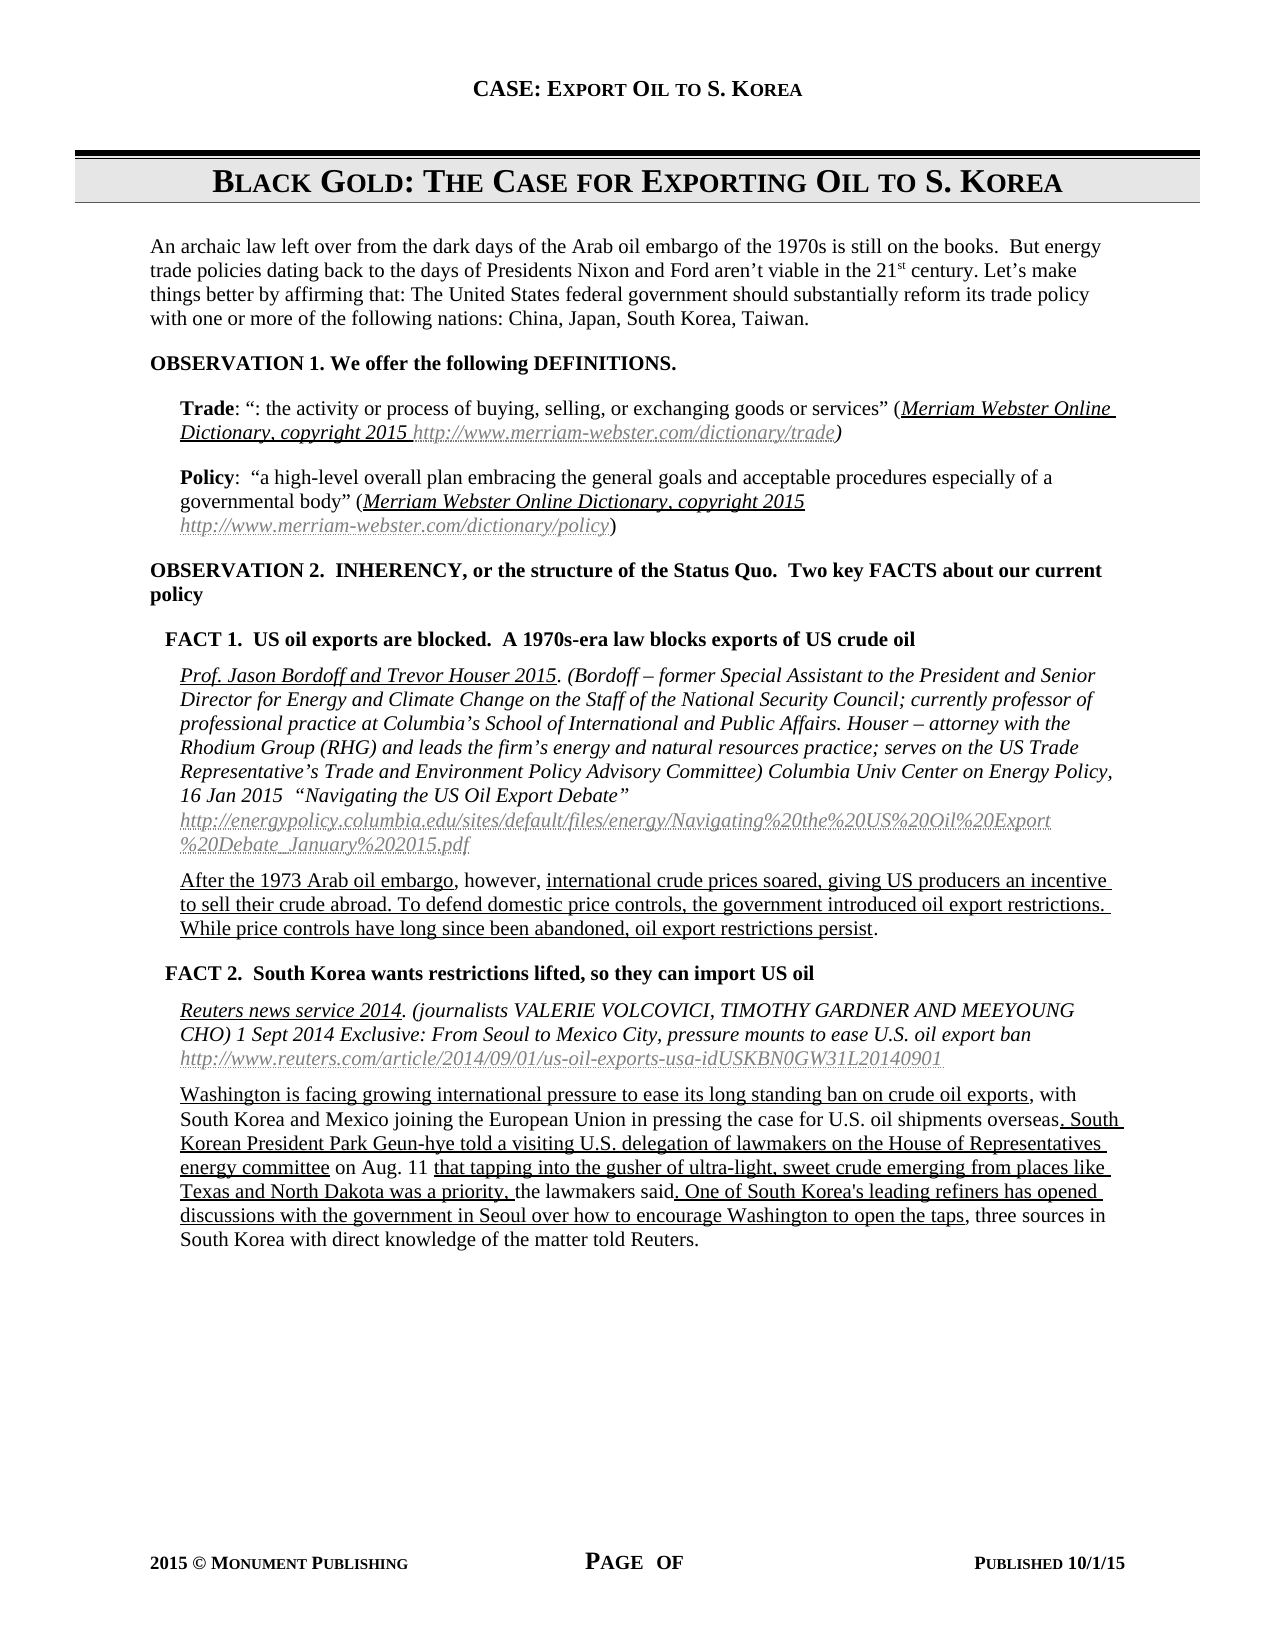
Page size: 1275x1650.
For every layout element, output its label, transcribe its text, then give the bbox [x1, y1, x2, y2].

text FACT 1. US oil exports are blocked. A 1970s-era law blocks exports of US crude oil [165, 627, 1125, 651]
title Black Gold: The Case for Exporting Oil to S. Korea [75, 159, 1200, 202]
text Washington is facing growing international pressure to ease its long standing ban on crude oil exports, with South Korea and Mexico joining the European Union in pressing the case for U.S. oil shipments overseas. South Korean President Park Geun-hye told a visiting U.S. delegation of lawmakers on the House of Representatives energy committee on Aug. 11 that tapping into the gusher of ultra-light, sweet crude emerging from places like Texas and North Dakota was a priority, the lawmakers said. One of South Korea's leading refiners has opened discussions with the government in Seoul over how to encourage Washington to open the taps, three sources in South Korea with direct knowledge of the matter told Reuters. [180, 1082, 1125, 1251]
text An archaic law left over from the dark days of the Arab oil embargo of the 1970s is still on the books. But energy trade policies dating back to the days of Presidents Nixon and Ford aren’t viable in the 21st century. Let’s make things better by affirming that: The United States federal government should substantially reform its trade policy with one or more of the following nations: China, Japan, South Korea, Taiwan. [150, 234, 1125, 330]
text Trade: “: the activity or process of buying, selling, or exchanging goods or services” (Merriam Webster Online Dictionary, copyright 2015 http://www.merriam-webster.com/dictionary/trade) [180, 396, 1125, 444]
text After the 1973 Arab oil embargo, however, international crude prices soared, giving US producers an incentive to sell their crude abroad. To defend domestic price controls, the government introduced oil export restrictions. While price controls have long since been abandoned, oil export restrictions persist. [180, 868, 1125, 940]
text OBSERVATION 2. INHERENCY, or the structure of the Status Quo. Two key FACTS about our current policy [150, 558, 1125, 606]
text FACT 2. South Korea wants restrictions lifted, so they can import US oil [165, 961, 1125, 985]
text Prof. Jason Bordoff and Trevor Houser 2015. (Bordoff – former Special Assistant to the President and Senior Director for Energy and Climate Change on the Staff of the National Security Council; currently professor of professional practice at Columbia’s School of International and Public Affairs. Houser – attorney with the Rhodium Group (RHG) and leads the firm’s energy and natural resources practice; serves on the US Trade Representative’s Trade and Environment Policy Advisory Committee) Columbia Univ Center on Energy Policy, 16 Jan 2015 “Navigating the US Oil Export Debate” http://energypolicy.columbia.edu/sites/default/files/energy/Navigating%20the%20US%20Oil%20Export%20Debate_January%202015.pdf [180, 663, 1125, 856]
text Reuters news service 2014. (journalists VALERIE VOLCOVICI, TIMOTHY GARDNER AND MEEYOUNG CHO) 1 Sept 2014 Exclusive: From Seoul to Mexico City, pressure mounts to ease U.S. oil export ban http://www.reuters.com/article/2014/09/01/us-oil-exports-usa-idUSKBN0GW31L20140901 [180, 998, 1125, 1070]
text Policy: “a high-level overall plan embracing the general goals and acceptable procedures especially of a governmental body” (Merriam Webster Online Dictionary, copyright 2015 http://www.merriam-webster.com/dictionary/policy) [180, 464, 1125, 537]
text OBSERVATION 1. We offer the following DEFINITIONS. [150, 351, 1125, 375]
